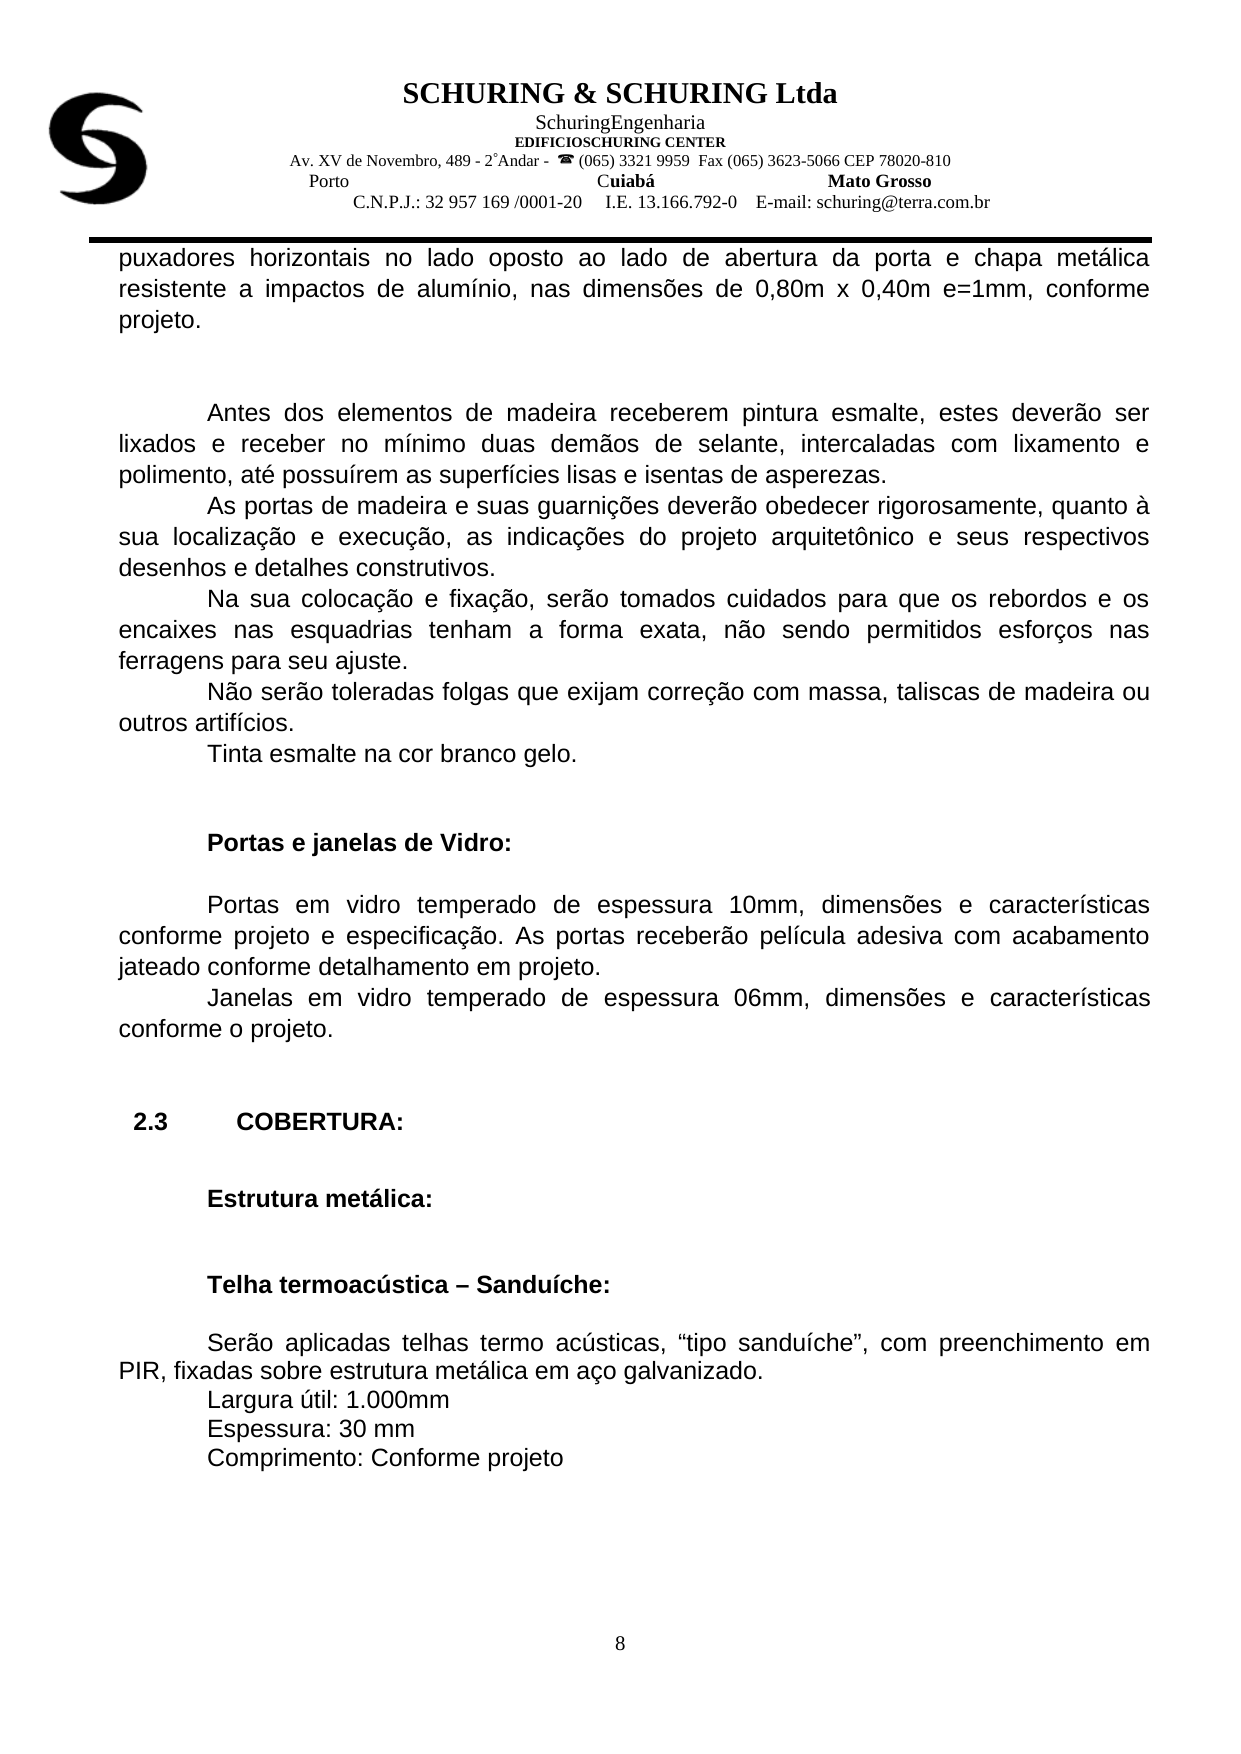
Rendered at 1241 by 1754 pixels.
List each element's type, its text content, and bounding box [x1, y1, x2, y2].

text Largura útil: 1.000mm [118, 1385, 1152, 1414]
list Janelas em vidro temperado de espessura 06mm, dimensões e características conforme o projeto. [118, 983, 1152, 1043]
text Espessura: 30 mm [118, 1414, 1152, 1443]
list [118, 243, 1152, 334]
list Tinta esmalte na cor branco gelo. [118, 739, 1152, 768]
list Portas em vidro temperado de espessura 10mm, dimensões e características conforme projeto e especificação. As portas receberão película adesiva com acabamento jateado conforme detalhamento em projeto. [118, 890, 1152, 981]
text Comprimento: Conforme projeto [118, 1443, 1152, 1471]
text Serão aplicadas telhas termo acústicas, “tipo sanduíche”, com preenchimento em PIR, fixadas sobre estrutura metálica em aço galvanizado. [118, 1328, 1152, 1385]
list Não serão toleradas folgas que exijam correção com massa, taliscas de madeira ou outros artifícios. [118, 677, 1152, 737]
list Na sua colocação e fixação, serão tomados cuidados para que os rebordos e os encaixes nas esquadrias tenham a forma exata, não sendo permitidos esforços nas ferragens para seu ajuste. [118, 584, 1152, 675]
text Telha termoacústica – Sanduíche: [118, 1270, 1152, 1299]
list COBERTURA: [133, 1107, 1152, 1136]
list As portas de madeira e suas guarnições deverão obedecer rigorosamente, quanto à sua localização e execução, as indicações do projeto arquitetônico e seus respectivos desenhos e detalhes construtivos. [118, 491, 1152, 582]
list Antes dos elementos de madeira receberem pintura esmalte, estes deverão ser lixados e receber no mínimo duas demãos de selante, intercaladas com lixamento e polimento, até possuírem as superfícies lisas e isentas de asperezas. [118, 398, 1152, 489]
list Portas e janelas de Vidro: [118, 828, 1152, 857]
text Estrutura metálica: [118, 1184, 1152, 1213]
